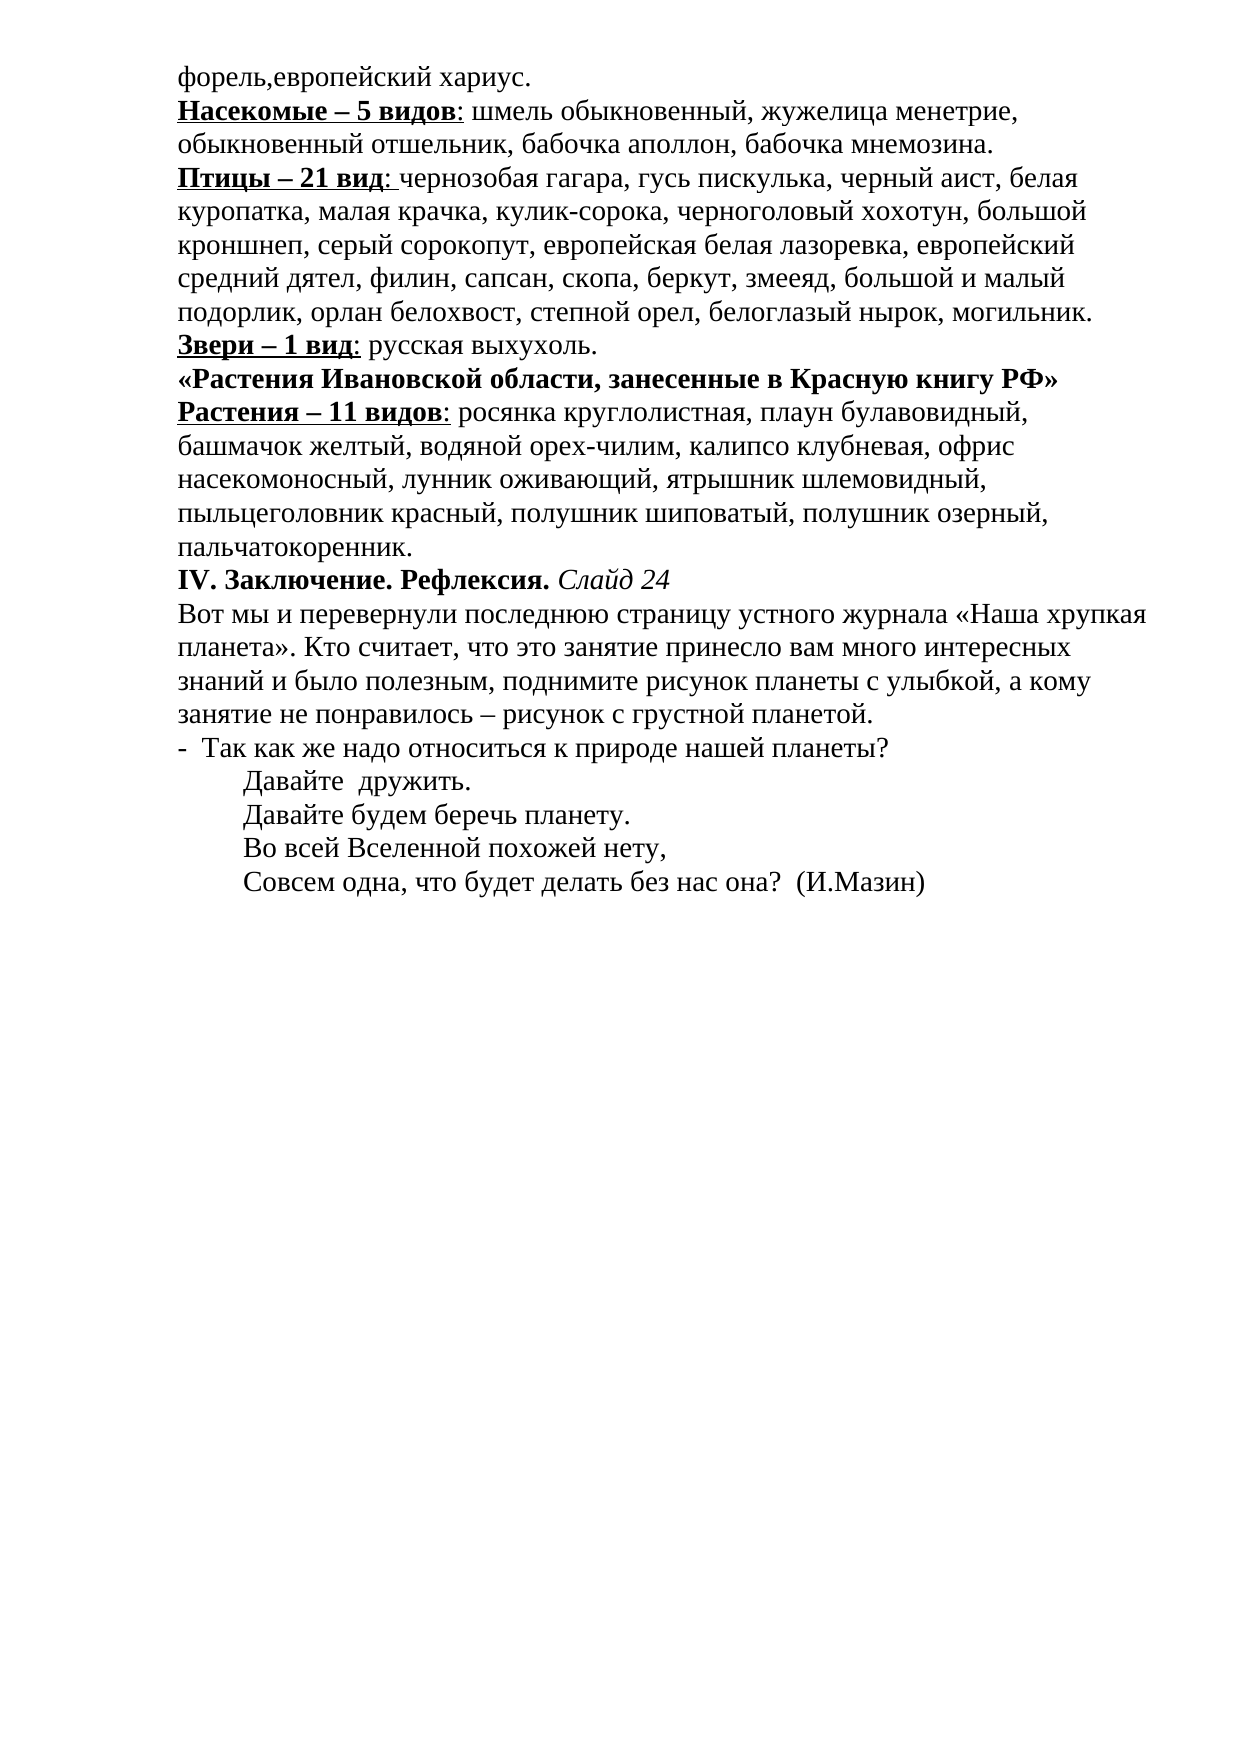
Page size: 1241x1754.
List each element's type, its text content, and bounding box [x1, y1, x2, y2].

text Совсем одна, что будет делать без нас она? (И.Мазин) [177, 864, 1152, 898]
text IV. Заключение. Рефлексия. Слайд 24 [177, 562, 1152, 596]
text Вот мы и перевернули последнюю страницу устного журнала «Наша хрупкая планета». Кто считает, что это занятие принесло вам много интересных знаний и было полезным, поднимите рисунок планеты с улыбкой, а кому занятие не понравилось – рисунок с грустной планетой. [177, 596, 1152, 730]
text - Так как же надо относиться к природе нашей планеты? [177, 730, 1152, 763]
text Во всей Вселенной похожей нету, [177, 831, 1152, 864]
text Давайте будем беречь планету. [177, 797, 1152, 831]
text Давайте дружить. [177, 763, 1152, 797]
text «Растения Ивановской области, занесенные в Красную книгу РФ» Растения – 11 видов: росянка круглолистная, плаун булавовидный, башмачок желтый, водяной орех-чилим, калипсо клубневая, офрис насекомоносный, лунник оживающий, ятрышник шлемовидный, пыльцеголовник красный, полушник шиповатый, полушник озерный, пальчатокоренник. [177, 361, 1152, 562]
